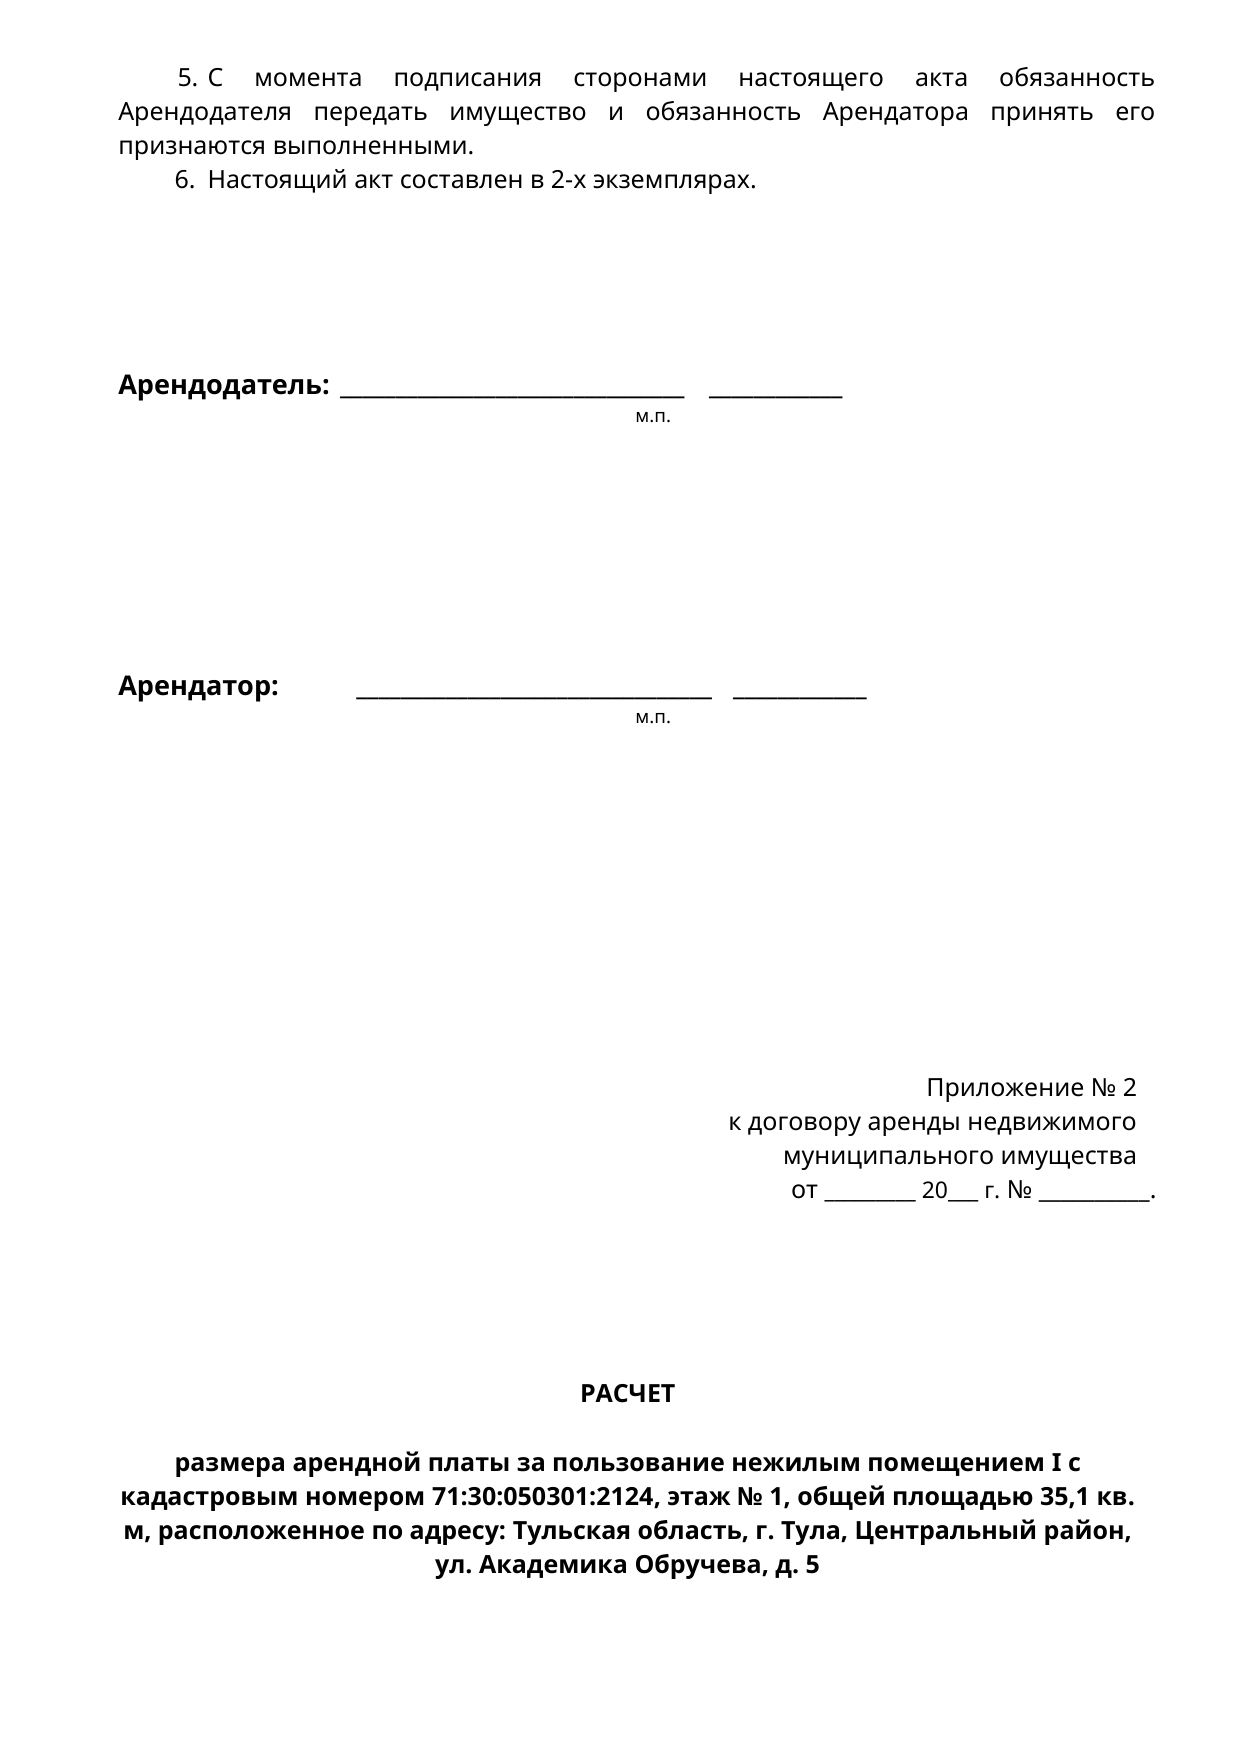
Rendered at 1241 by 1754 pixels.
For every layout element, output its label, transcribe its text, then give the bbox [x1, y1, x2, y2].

text Приложение № 2 [118, 1069, 1137, 1104]
list С момента подписания сторонами настоящего акта обязанность Арендодателя передать имущество и обязанность Арендатора принять его признаются выполненными. [118, 59, 1156, 161]
text размера арендной платы за пользование нежилым помещением I с кадастровым номером 71:30:050301:2124, этаж № 1, общей площадью 35,1 кв. м, расположенное по адресу: Тульская область, г. Тула, Центральный район, ул. Академика Обручева, д. 5 [118, 1444, 1137, 1581]
list Настоящий акт составлен в 2-х экземплярах. [99, 161, 1156, 195]
text к договору аренды недвижимого [118, 1104, 1137, 1138]
text Арендодатель: _______________________________ ____________ [118, 366, 1137, 403]
text РАСЧЕТ [118, 1376, 1137, 1410]
text от _________ 20___ г. № __________. [99, 1172, 1156, 1206]
text м.п. [215, 703, 1137, 729]
text муниципального имущества [118, 1138, 1137, 1172]
text Арендатор: ________________________________ ____________ [118, 667, 1137, 703]
text м.п. [215, 403, 1137, 428]
